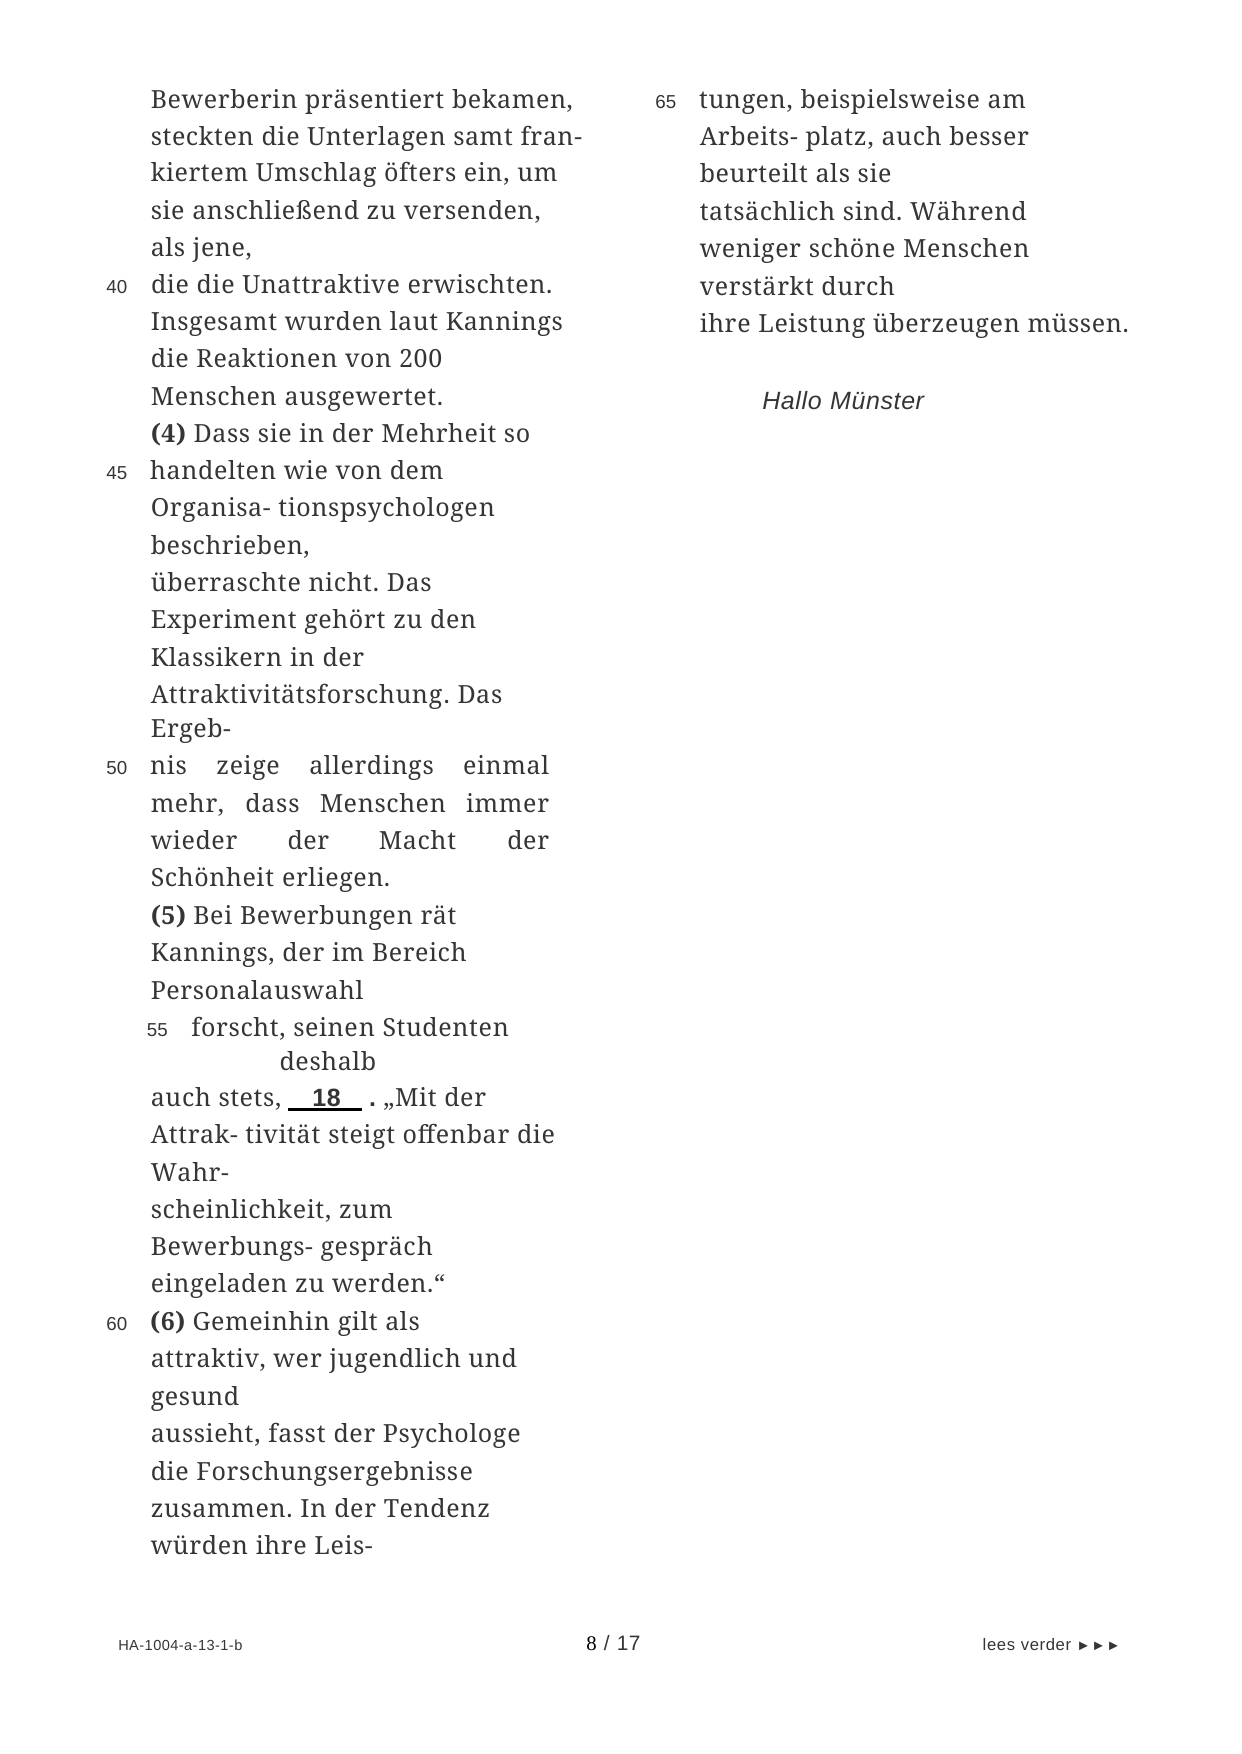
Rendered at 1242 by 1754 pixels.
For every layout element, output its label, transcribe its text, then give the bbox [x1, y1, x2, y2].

text 60 (6) Gemeinhin gilt als attraktiv, wer jugendlich und gesund [106, 1303, 534, 1412]
text steckten die Unterlagen samt fran- [151, 118, 589, 152]
text Insgesamt wurden laut Kannings [151, 304, 589, 338]
text auch stets, 18 . „Mit der Attrak- tivität steigt offenbar die Wahr- [151, 1080, 566, 1188]
text Attraktivitätsforschung. Das Ergeb- [151, 677, 589, 745]
text kiertem Umschlag öfters ein, um sie anschließend zu versenden, als jene, [151, 155, 581, 264]
text 65 tungen, beispielsweise am Arbeits- platz, auch besser beurteilt als sie [655, 81, 1109, 190]
text ihre Leistung überzeugen müssen. [699, 306, 1135, 340]
text scheinlichkeit, zum Bewerbungs- gespräch eingeladen zu werden.“ [151, 1191, 543, 1300]
text (4) Dass sie in der Mehrheit so [151, 416, 589, 450]
text 55 forscht, seinen Studenten deshalb [102, 1010, 553, 1078]
text die Reaktionen von 200 Menschen ausgewertet. [151, 341, 563, 412]
text Bewerberin präsentiert bekamen, [151, 81, 589, 115]
text Hallo Münster [762, 386, 1135, 414]
text tatsächlich sind. Während weniger schöne Menschen verstärkt durch [699, 193, 1108, 302]
text 40 die die Unattraktive erwischten. [106, 267, 589, 301]
text aussieht, fasst der Psychologe die Forschungsergebnisse zusammen. In der Tendenz würden ihre Leis- [151, 1416, 556, 1562]
text überraschte nicht. Das Experiment gehört zu den Klassikern in der [151, 565, 565, 674]
text 50 nis zeige allerdings einmal mehr, dass Menschen immer wieder der Macht der Schönheit erliegen. [106, 748, 549, 894]
text (5) Bei Bewerbungen rät Kannings, der im Bereich Personalauswahl [151, 897, 573, 1006]
text 45 handelten wie von dem Organisa- tionspsychologen beschrieben, [106, 453, 550, 561]
